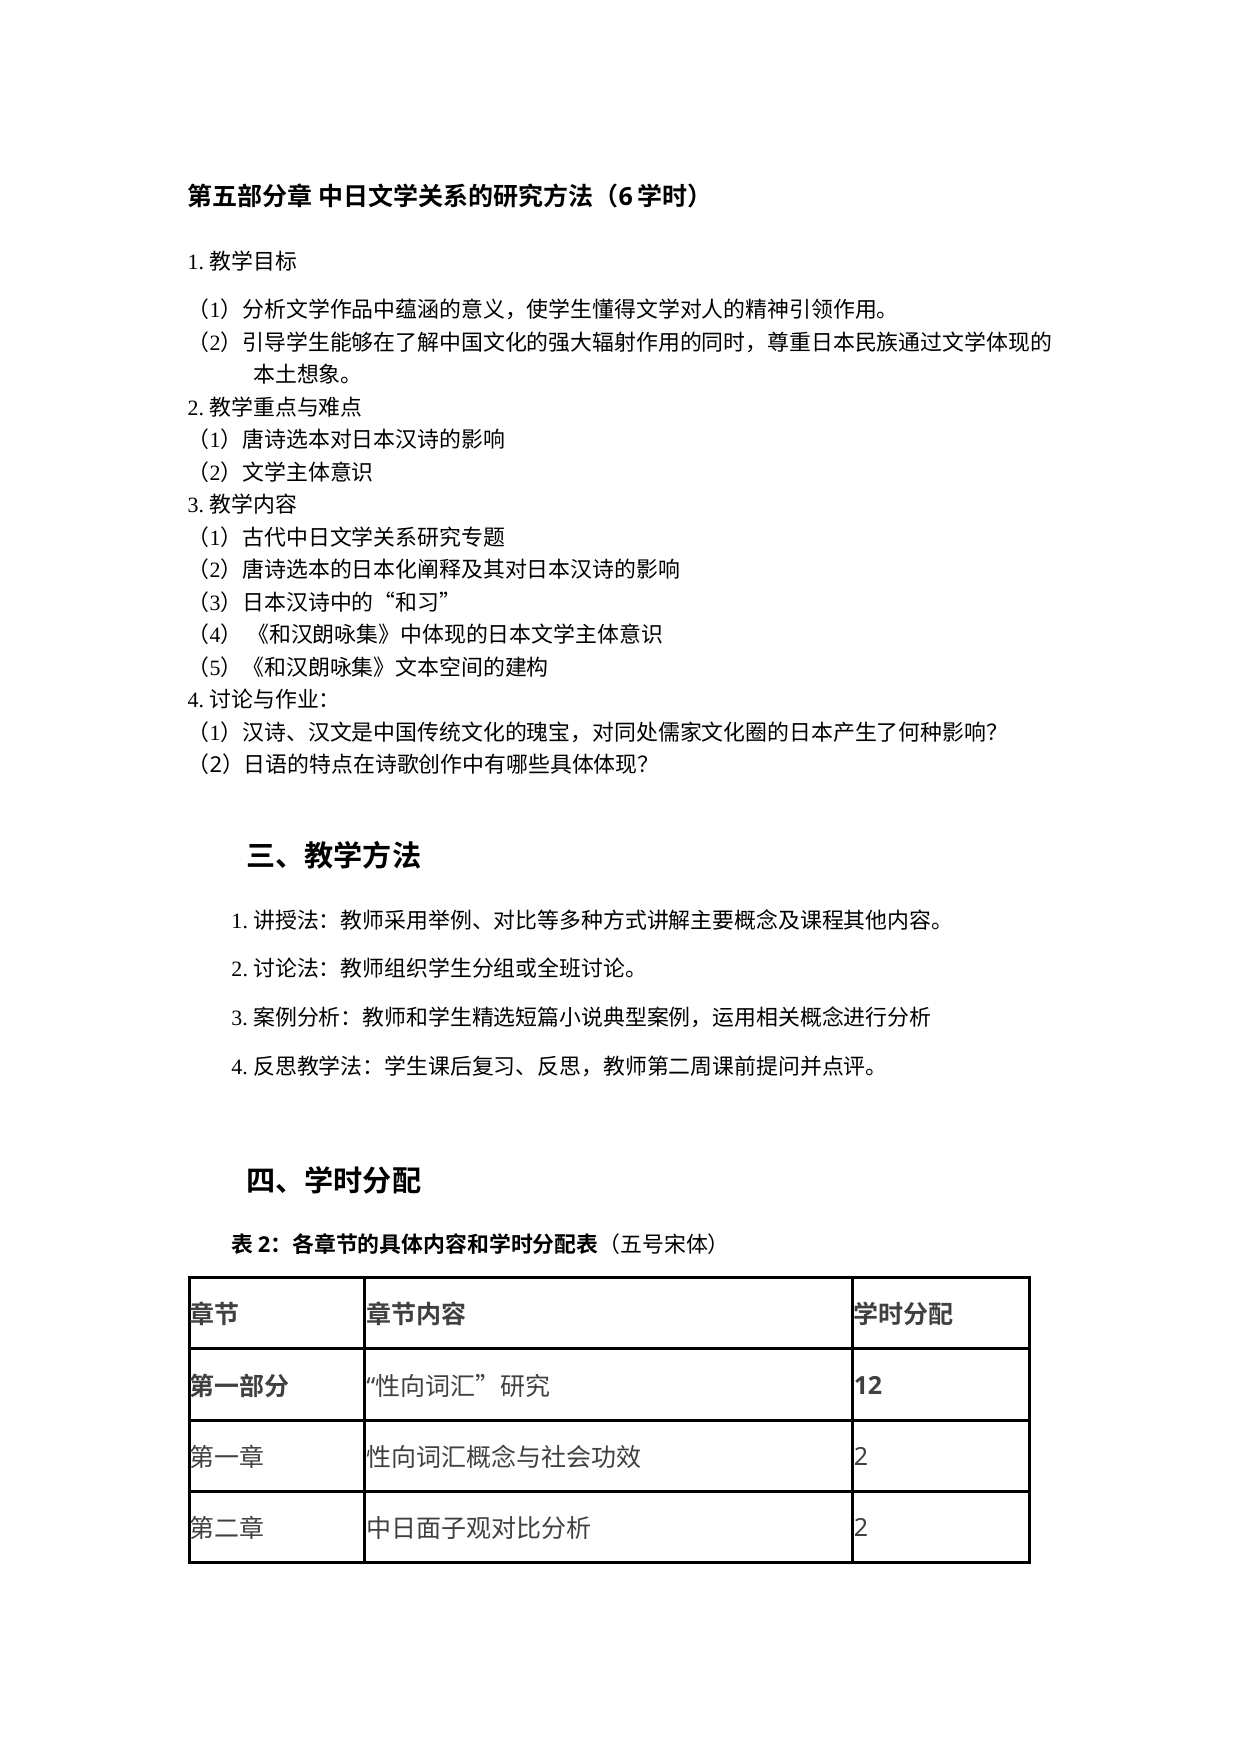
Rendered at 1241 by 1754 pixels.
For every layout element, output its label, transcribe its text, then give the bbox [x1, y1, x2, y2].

text 四、学时分配 [187, 1146, 1053, 1211]
table_header 章节内容 [366, 1279, 851, 1347]
text （1）古代中日文学关系研究专题 [187, 519, 1053, 552]
text 4. 反思教学法：学生课后复习、反思，教师第二周课前提问并点评。 [187, 1048, 1053, 1081]
text 1. 教学目标 [187, 243, 1053, 276]
text 3. 教学内容 [187, 487, 1053, 519]
text 4. 讨论与作业： [187, 682, 1053, 714]
text （1）汉诗、汉文是中国传统文化的瑰宝，对同处儒家文化圈的日本产生了何种影响？ [187, 714, 1053, 747]
table_cell 第一章 [191, 1422, 363, 1490]
text 2. 教学重点与难点 [187, 389, 1053, 422]
table_cell 第一部分 [191, 1350, 363, 1418]
text 2. 讨论法：教师组织学生分组或全班讨论。 [187, 951, 1053, 983]
table_cell 12 [854, 1350, 1028, 1418]
text （5）《和汉朗咏集》文本空间的建构 [187, 649, 1053, 682]
table_cell 第二章 [191, 1493, 363, 1561]
table_cell 性向词汇概念与社会功效 [366, 1422, 851, 1490]
text （2）引导学生能够在了解中国文化的强大辐射作用的同时，尊重日本民族通过文学体现的本土想象。 [187, 324, 1053, 389]
text （2）日语的特点在诗歌创作中有哪些具体体现？ [187, 747, 1053, 779]
text （3）日本汉诗中的“和习” [187, 584, 1053, 617]
table_header 学时分配 [854, 1279, 1028, 1347]
text 3. 案例分析：教师和学生精选短篇小说典型案例，运用相关概念进行分析 [187, 1000, 1053, 1032]
table_cell “性向词汇”研究 [366, 1350, 851, 1418]
text 第五部分章 中日文学关系的研究方法（6学时） [187, 162, 1053, 227]
table_cell 2 [854, 1422, 1028, 1490]
text 三、教学方法 [187, 821, 1053, 886]
table_cell 中日面子观对比分析 [366, 1493, 851, 1561]
text （2）唐诗选本的日本化阐释及其对日本汉诗的影响 [187, 552, 1053, 584]
table_cell 2 [854, 1493, 1028, 1561]
text （2）文学主体意识 [187, 454, 1053, 487]
text 1. 讲授法：教师采用举例、对比等多种方式讲解主要概念及课程其他内容。 [187, 902, 1053, 935]
table_header 章节 [191, 1279, 363, 1347]
text （1）唐诗选本对日本汉诗的影响 [187, 422, 1053, 454]
text （1）分析文学作品中蕴涵的意义，使学生懂得文学对人的精神引领作用。 [187, 292, 1053, 324]
text 表2：各章节的具体内容和学时分配表（五号宋体） [187, 1227, 1053, 1260]
text （4） 《和汉朗咏集》中体现的日本文学主体意识 [187, 617, 1053, 649]
